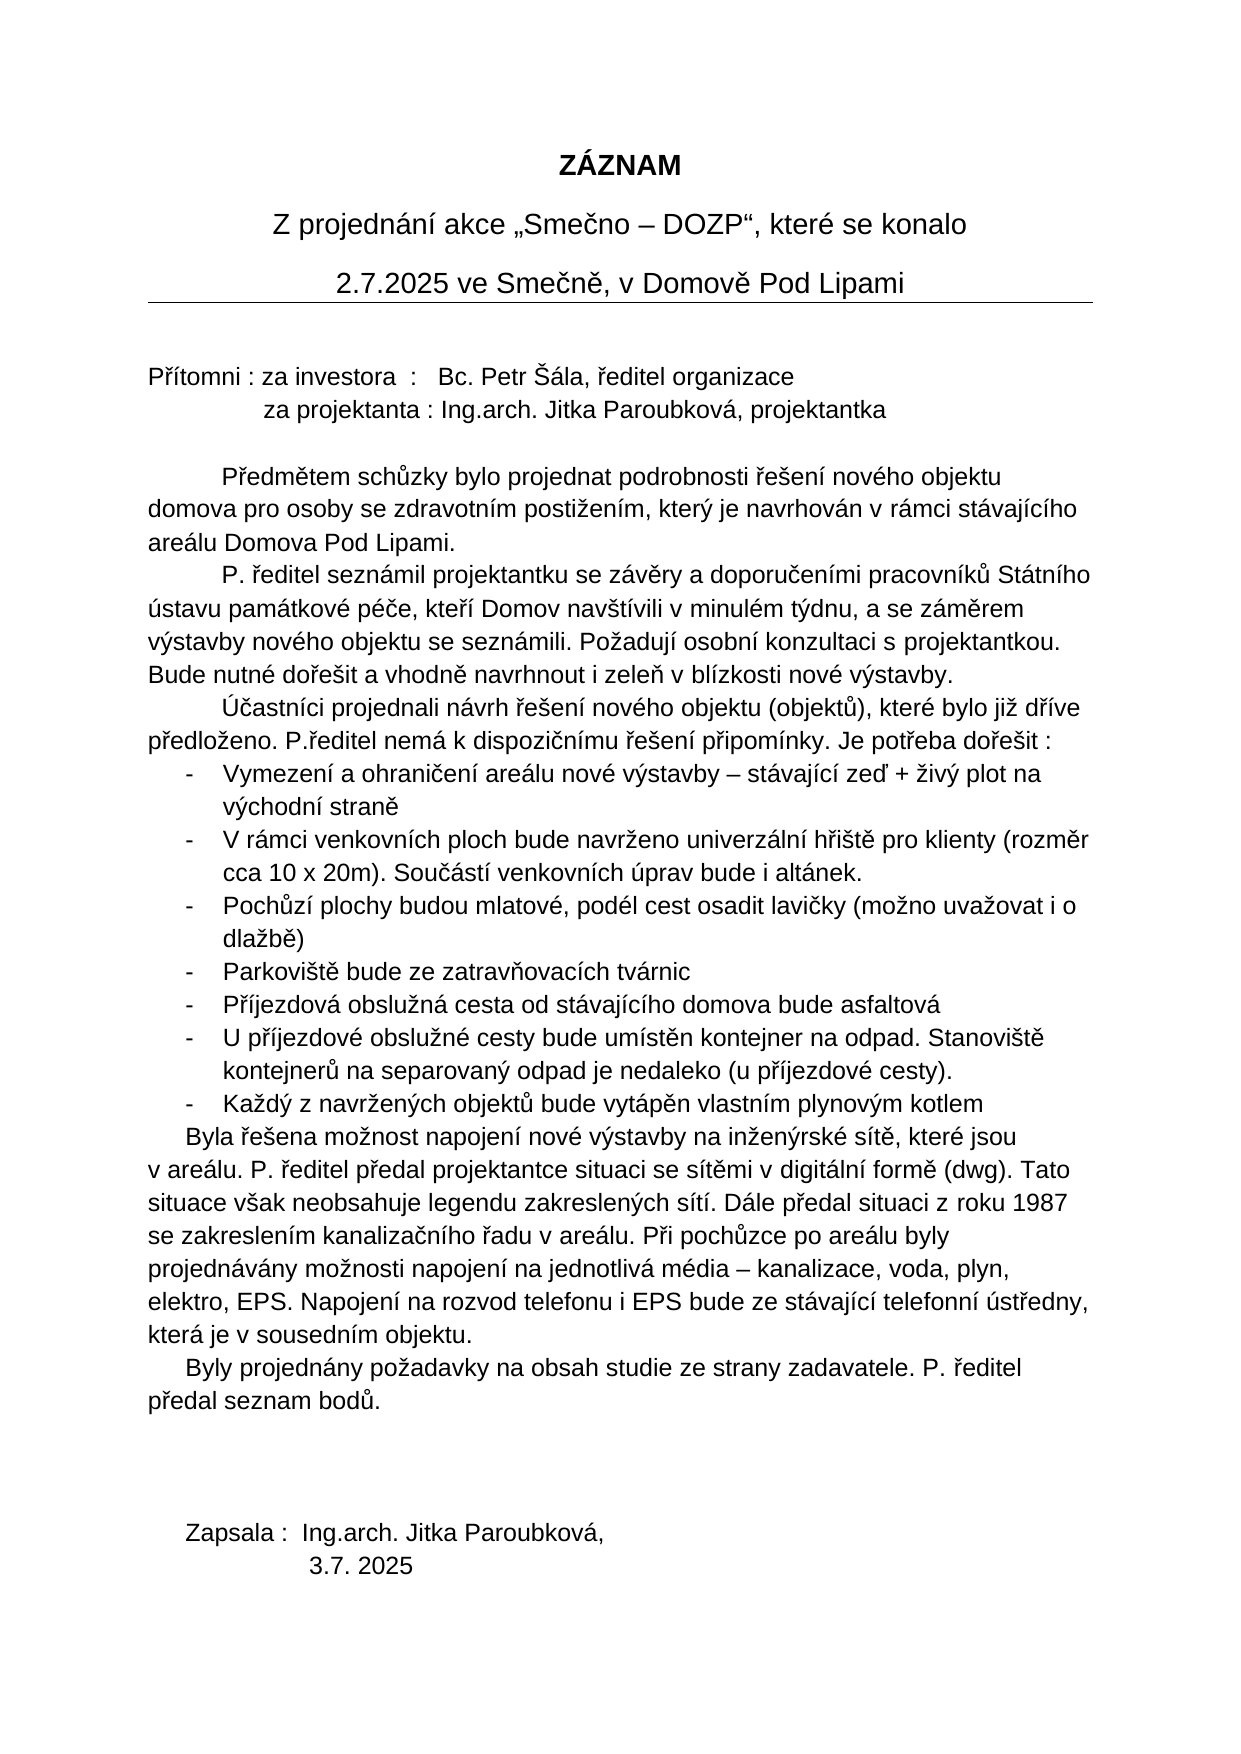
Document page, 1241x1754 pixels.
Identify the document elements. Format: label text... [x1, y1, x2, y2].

list Parkoviště bude ze zatravňovacích tvárnic [185, 957, 1093, 986]
text Zapsala : Ing.arch. Jitka Paroubková, [185, 1518, 1093, 1547]
text 3.7. 2025 [185, 1551, 1093, 1580]
text ZÁZNAM [148, 148, 1093, 181]
text Z projednání akce „Smečno – DOZP“, které se konalo [148, 207, 1093, 241]
text 2.7.2025 ve Smečně, v Domově Pod Lipami [148, 266, 1093, 302]
text P. ředitel seznámil projektantku se závěry a doporučeními pracovníků Státního ústavu památkové péče, kteří Domov navštívili v minulém týdnu, a se záměrem výstavby nového objektu se seznámili. Požadují osobní konzultaci s projektantkou. Bude nutné dořešit a vhodně navrhnout i zeleň v blízkosti nové výstavby. [148, 561, 1093, 688]
text Byla řešena možnost napojení nové výstavby na inženýrské sítě, které jsou v areálu. P. ředitel předal projektantce situaci se sítěmi v digitální formě (dwg). Tato situace však neobsahuje legendu zakreslených sítí. Dále předal situaci z roku 1987 se zakreslením kanalizačního řadu v areálu. Při pochůzce po areálu byly projednávány možnosti napojení na jednotlivá média – kanalizace, voda, plyn, elektro, EPS. Napojení na rozvod telefonu i EPS bude ze stávající telefonní ústředny, která je v sousedním objektu. [148, 1122, 1093, 1349]
list Vymezení a ohraničení areálu nové výstavby – stávající zeď + živý plot na východní straně [185, 759, 1093, 820]
text Předmětem schůzky bylo projednat podrobnosti řešení nového objektu domova pro osoby se zdravotním postižením, který je navrhován v rámci stávajícího areálu Domova Pod Lipami. [148, 461, 1093, 556]
list Každý z navržených objektů bude vytápěn vlastním plynovým kotlem [185, 1089, 1093, 1118]
list V rámci venkovních ploch bude navrženo univerzální hřiště pro klienty (rozměr cca 10 x 20m). Součástí venkovních úprav bude i altánek. [185, 825, 1093, 886]
list Pochůzí plochy budou mlatové, podél cest osadit lavičky (možno uvažovat i o dlažbě) [185, 891, 1093, 952]
text Přítomni : za investora : Bc. Petr Šála, ředitel organizace [148, 362, 1093, 391]
list U příjezdové obslužné cesty bude umístěn kontejner na odpad. Stanoviště kontejnerů na separovaný odpad je nedaleko (u příjezdové cesty). [185, 1023, 1093, 1084]
list Příjezdová obslužná cesta od stávajícího domova bude asfaltová [185, 990, 1093, 1018]
text za projektanta : Ing.arch. Jitka Paroubková, projektantka [148, 395, 1093, 424]
text Účastníci projednali návrh řešení nového objektu (objektů), které bylo již dříve předloženo. P.ředitel nemá k dispozičnímu řešení připomínky. Je potřeba dořešit : [148, 693, 1093, 754]
text Byly projednány požadavky na obsah studie ze strany zadavatele. P. ředitel předal seznam bodů. [148, 1353, 1093, 1415]
